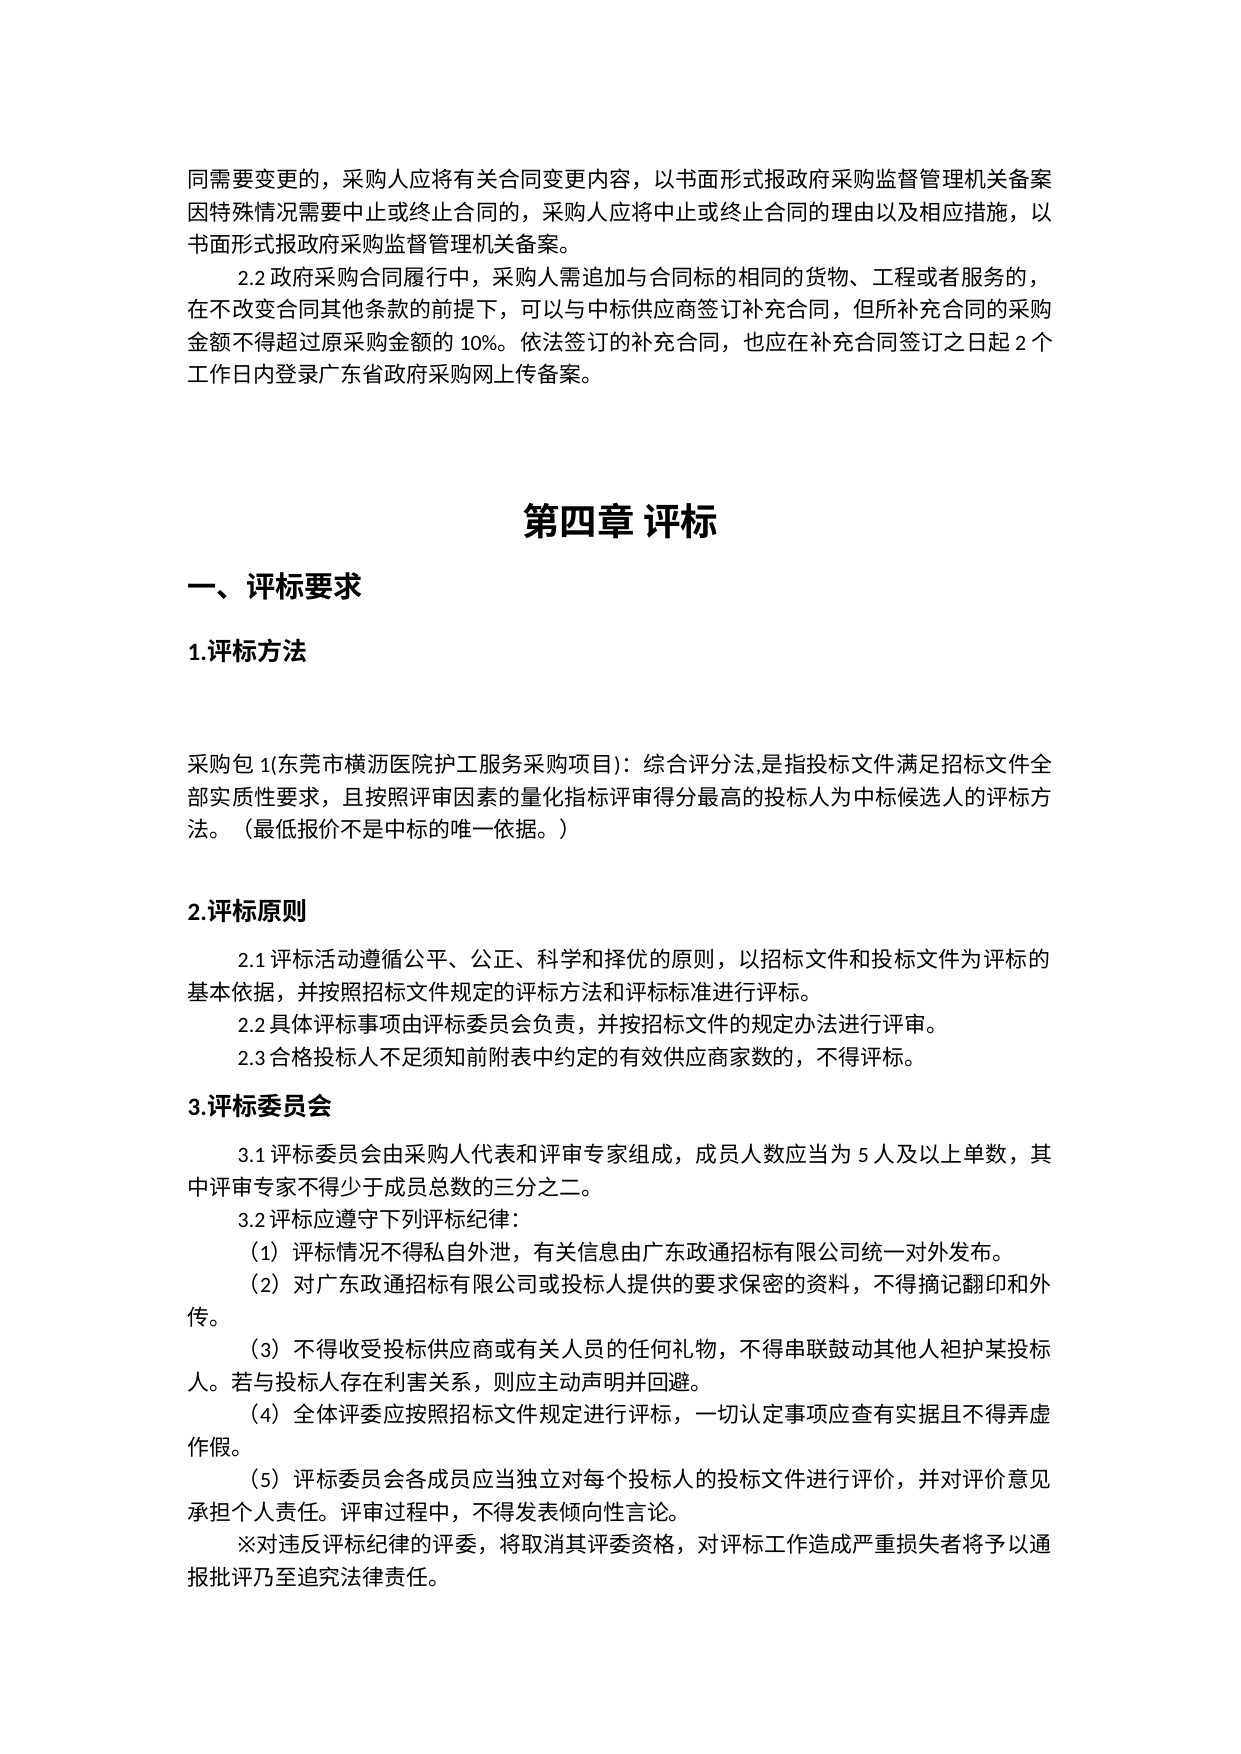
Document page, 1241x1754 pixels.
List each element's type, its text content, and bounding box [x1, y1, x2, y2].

text 2.2政府采购合同履行中，采购人需追加与合同标的相同的货物、工程或者服务的，在不改变合同其他条款的前提下，可以与中标供应商签订补充合同，但所补充合同的采购金额不得超过原采购金额的10%。依法签订的补充合同，也应在补充合同签订之日起2个工作日内登录广东省政府采购网上传备案。 [187, 259, 1053, 389]
text 1.评标方法 [187, 617, 1053, 682]
text （3）不得收受投标供应商或有关人员的任何礼物，不得串联鼓动其他人袒护某投标人。若与投标人存在利害关系，则应主动声明并回避。 [187, 1332, 1053, 1397]
text ※对违反评标纪律的评委，将取消其评委资格，对评标工作造成严重损失者将予以通报批评乃至追究法律责任。 [187, 1527, 1053, 1592]
text 采购包1(东莞市横沥医院护工服务采购项目)：综合评分法,是指投标文件满足招标文件全部实质性要求，且按照评审因素的量化指标评审得分最高的投标人为中标候选人的评标方法。（最低报价不是中标的唯一依据。） [187, 747, 1053, 844]
text 第四章 评标 [187, 487, 1053, 552]
text （1）评标情况不得私自外泄，有关信息由广东政通招标有限公司统一对外发布。 [187, 1234, 1053, 1267]
text （4）全体评委应按照招标文件规定进行评标，一切认定事项应查有实据且不得弄虚作假。 [187, 1397, 1053, 1462]
text （2）对广东政通招标有限公司或投标人提供的要求保密的资料，不得摘记翻印和外传。 [187, 1267, 1053, 1332]
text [187, 162, 1053, 259]
text 3.1评标委员会由采购人代表和评审专家组成，成员人数应当为5人及以上单数，其中评审专家不得少于成员总数的三分之二。 [187, 1137, 1053, 1202]
text 2.2具体评标事项由评标委员会负责，并按招标文件的规定办法进行评审。 [187, 1007, 1053, 1039]
text 2.评标原则 [187, 877, 1053, 942]
text 一、评标要求 [187, 552, 1053, 617]
text 3.2评标应遵守下列评标纪律： [187, 1202, 1053, 1234]
text （5）评标委员会各成员应当独立对每个投标人的投标文件进行评价，并对评价意见承担个人责任。评审过程中，不得发表倾向性言论。 [187, 1462, 1053, 1527]
text 3.评标委员会 [187, 1072, 1053, 1137]
text 2.3合格投标人不足须知前附表中约定的有效供应商家数的，不得评标。 [187, 1039, 1053, 1072]
text 2.1评标活动遵循公平、公正、科学和择优的原则，以招标文件和投标文件为评标的基本依据，并按照招标文件规定的评标方法和评标标准进行评标。 [187, 942, 1053, 1007]
